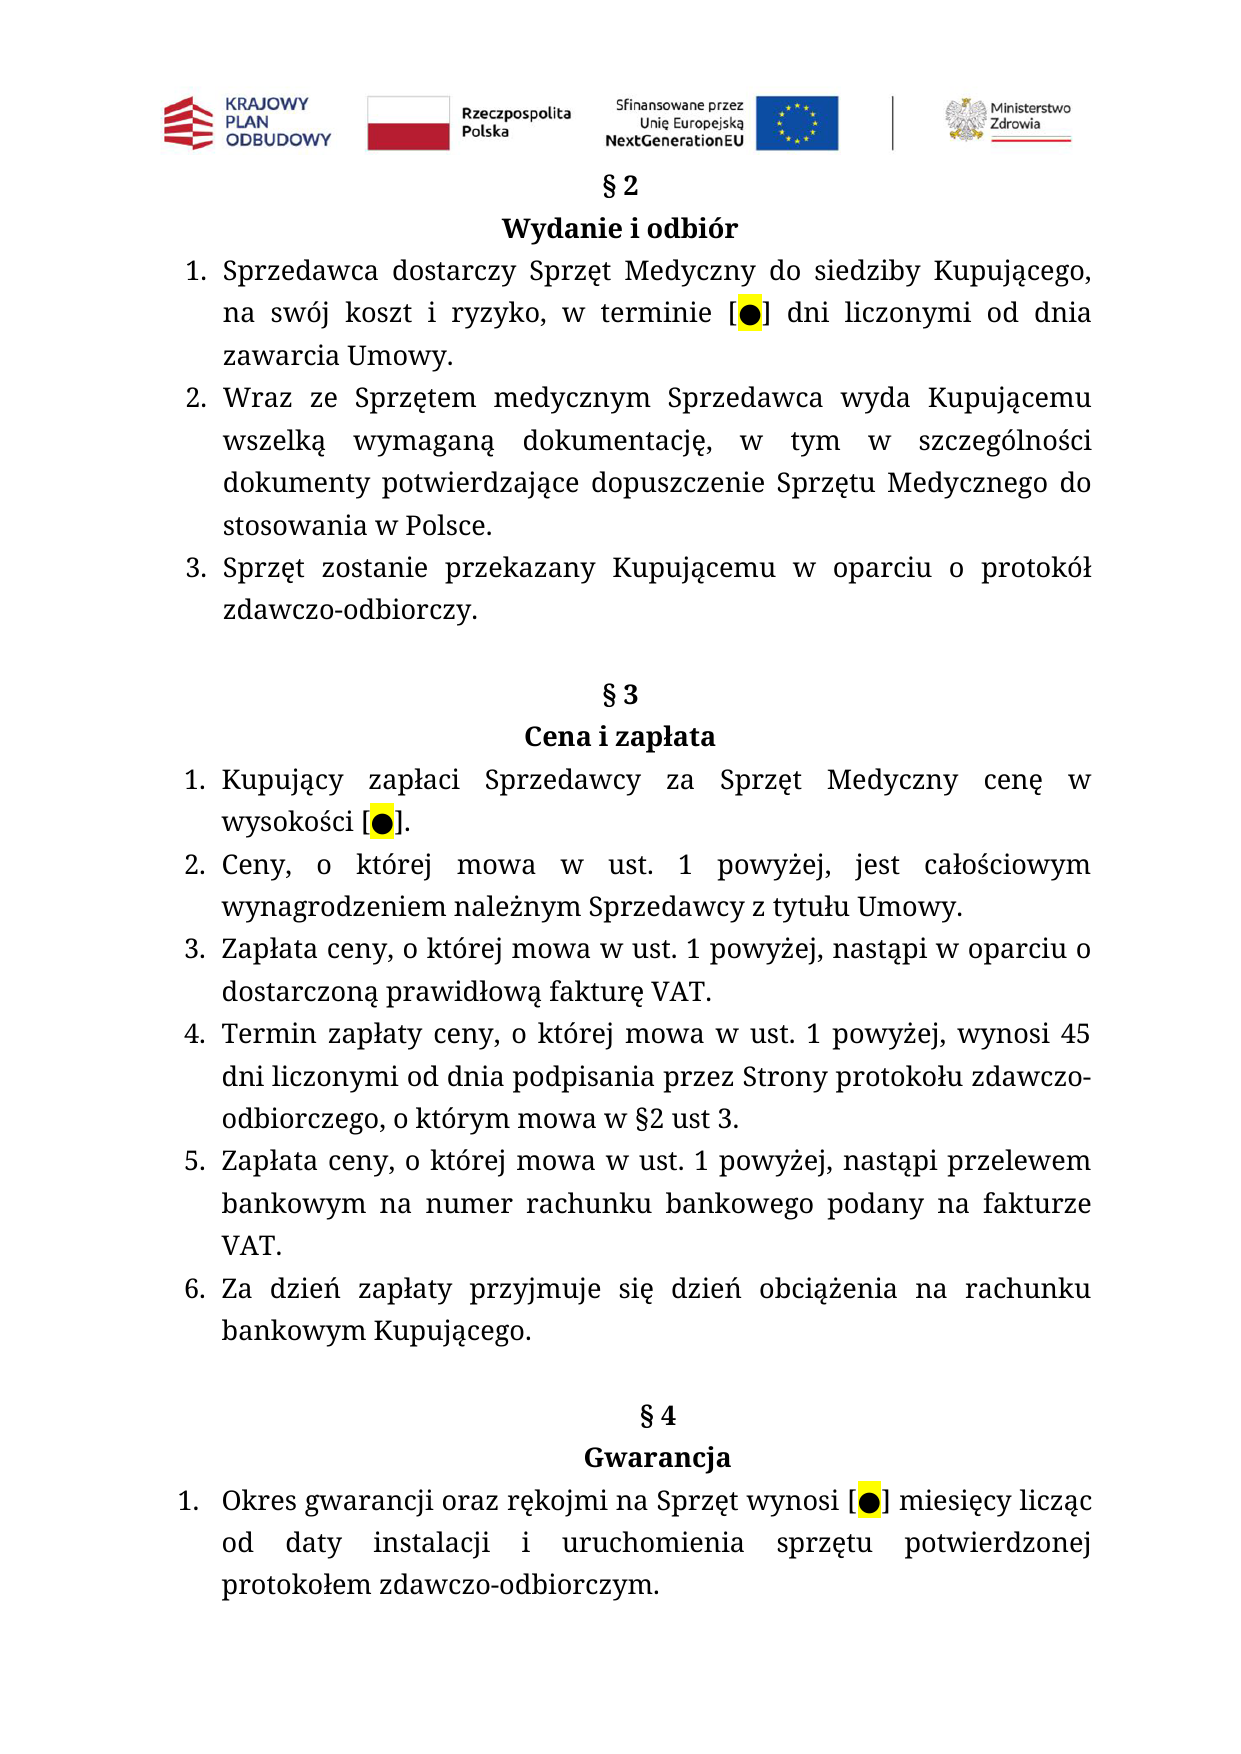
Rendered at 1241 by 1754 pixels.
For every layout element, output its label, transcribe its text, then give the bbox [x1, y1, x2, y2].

list Sprzęt zostanie przekazany Kupującemu w oparciu o protokół zdawczo-odbiorczy. [185, 548, 1093, 628]
text Cena i zapłata [148, 718, 1093, 755]
list Wraz ze Sprzętem medycznym Sprzedawca wyda Kupującemu wszelką wymaganą dokumentację, w tym w szczególności dokumenty potwierdzające dopuszczenie Sprzętu Medycznego do stosowania w Polsce. [185, 379, 1093, 543]
picture [147, 73, 1093, 167]
list Zapłata ceny, o której mowa w ust. 1 powyżej, nastąpi w oparciu o dostarczoną prawidłową fakturę VAT. [184, 930, 1093, 1009]
list Sprzedawca dostarczy Sprzęt Medyczny do siedziby Kupującego, na swój koszt i ryzyko, w terminie [●] dni liczonymi od dnia zawarcia Umowy. [185, 252, 1093, 373]
list Gwarancja [223, 1439, 1093, 1476]
text § 2 [148, 167, 1093, 204]
list Kupujący zapłaci Sprzedawcy za Sprzęt Medyczny cenę w wysokości [●]. [184, 760, 1093, 839]
text § 3 [148, 676, 1093, 712]
list Za dzień zapłaty przyjmuje się dzień obciążenia na rachunku bankowym Kupującego. [184, 1269, 1093, 1348]
list Ceny, o której mowa w ust. 1 powyżej, jest całościowym wynagrodzeniem należnym Sprzedawcy z tytułu Umowy. [184, 845, 1093, 924]
text Wydanie i odbiór [148, 209, 1093, 246]
list Zapłata ceny, o której mowa w ust. 1 powyżej, nastąpi przelewem bankowym na numer rachunku bankowego podany na fakturze VAT. [184, 1142, 1093, 1263]
list § 4 [223, 1396, 1093, 1433]
list Termin zapłaty ceny, o której mowa w ust. 1 powyżej, wynosi 45 dni liczonymi od dnia podpisania przez Strony protokołu zdawczo-odbiorczego, o którym mowa w §2 ust 3. [184, 1015, 1093, 1136]
list Okres gwarancji oraz rękojmi na Sprzęt wynosi [●] miesięcy licząc od daty instalacji i uruchomienia sprzętu potwierdzonej protokołem zdawczo-odbiorczym. [177, 1481, 1093, 1603]
